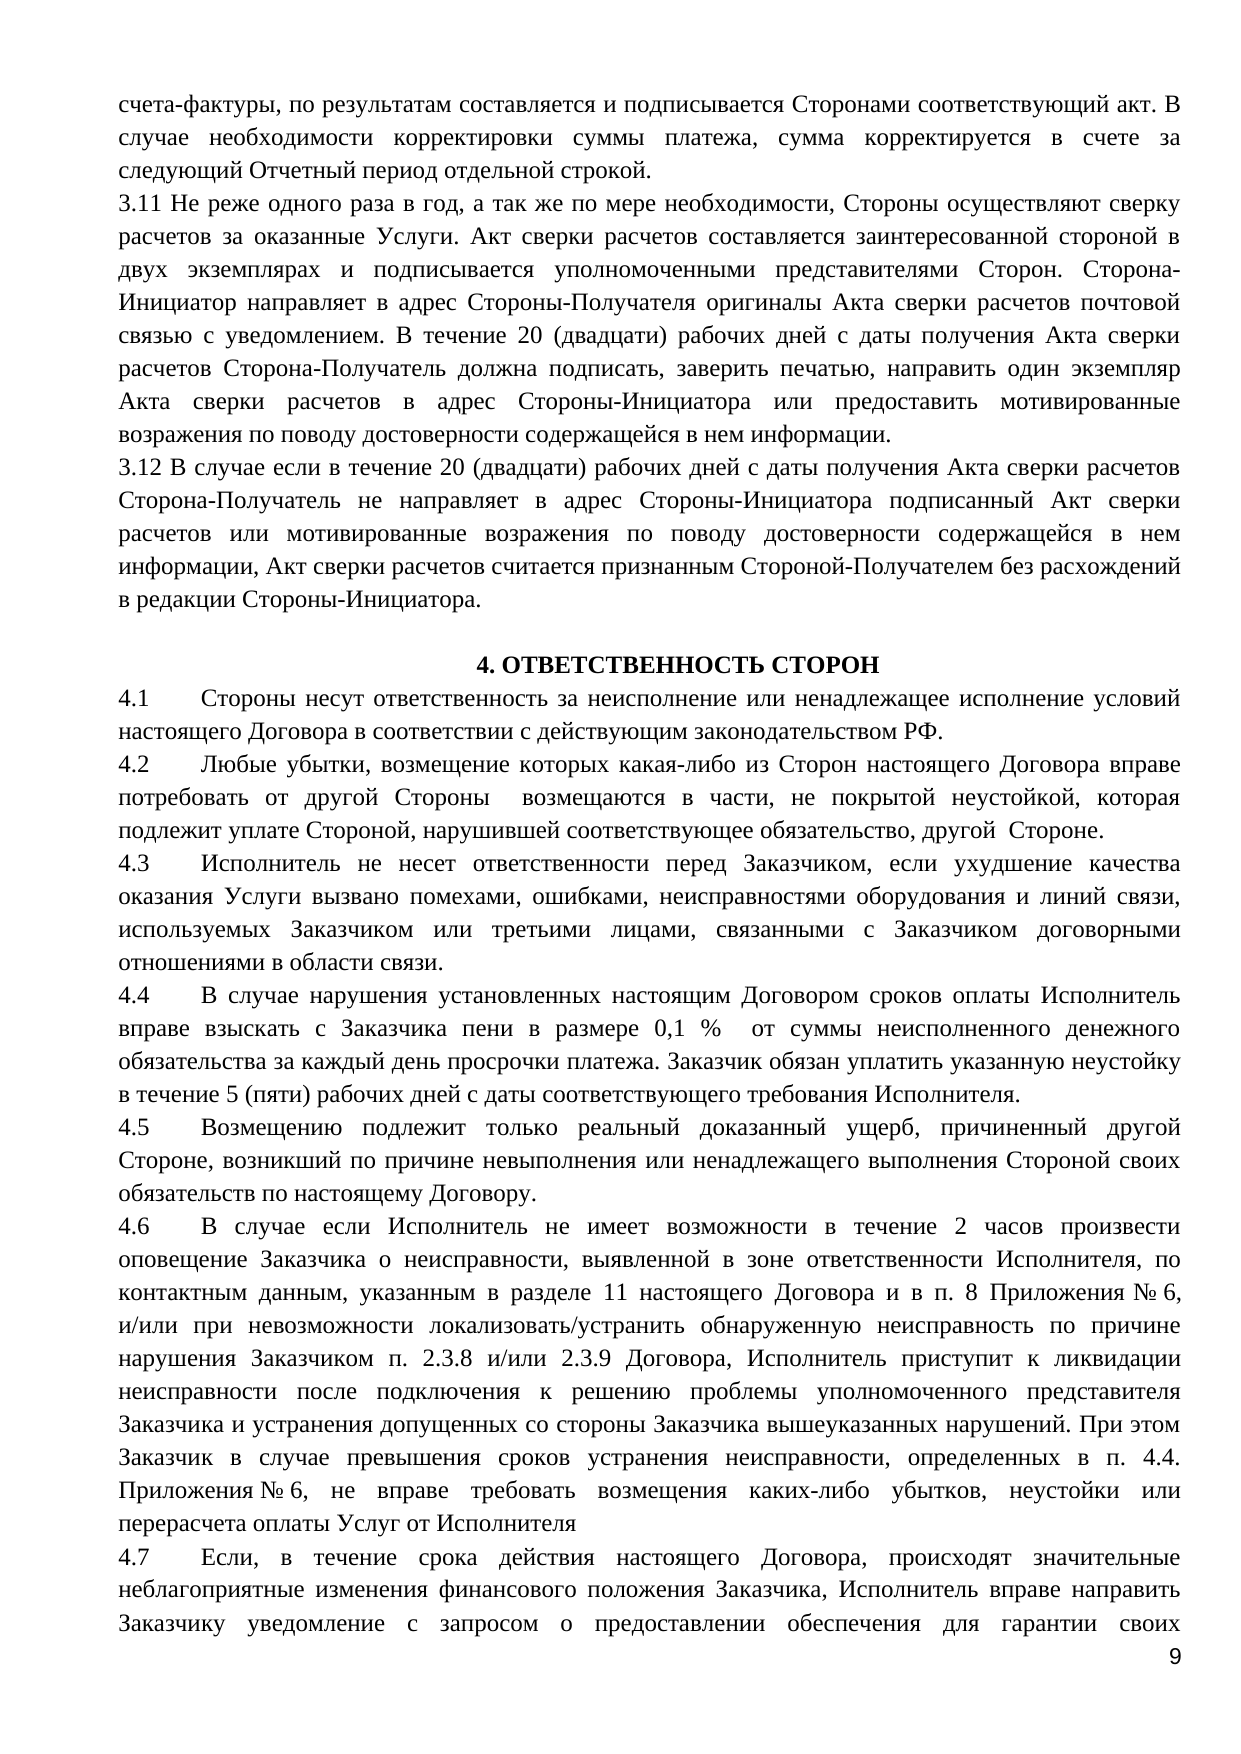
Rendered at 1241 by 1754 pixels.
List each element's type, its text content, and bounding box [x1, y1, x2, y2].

list В случае если Исполнитель не имеет возможности в течение 2 часов произвести оповещение Заказчика о неисправности, выявленной в зоне ответственности Исполнителя, по контактным данным, указанным в разделе 11 настоящего Договора и в п. 8 Приложения № 6, и/или при невозможности локализовать/устранить обнаруженную неисправность по причине нарушения Заказчиком п. 2.3.8 и/или 2.3.9 Договора, Исполнитель приступит к ликвидации неисправности после подключения к решению проблемы уполномоченного представителя Заказчика и устранения допущенных со стороны Заказчика вышеуказанных нарушений. При этом Заказчик в случае превышения сроков устранения неисправности, определенных в п. 4.4. Приложения № 6, не вправе требовать возмещения каких-либо убытков, неустойки или перерасчета оплаты Услуг от Исполнителя [118, 1211, 1182, 1537]
list Исполнитель не несет ответственности перед Заказчиком, если ухудшение качества оказания Услуги вызвано помехами, ошибками, неисправностями оборудования и линий связи, используемых Заказчиком или третьими лицами, связанными с Заказчиком договорными отношениями в области связи. [118, 848, 1182, 976]
text 3.11 Не реже одного раза в год, а так же по мере необходимости, Стороны осуществляют сверку расчетов за оказанные Услуги. Акт сверки расчетов составляется заинтересованной стороной в двух экземплярах и подписывается уполномоченными представителями Сторон. Сторона-Инициатор направляет в адрес Стороны-Получателя оригиналы Акта сверки расчетов почтовой связью с уведомлением. В течение 20 (двадцати) рабочих дней с даты получения Акта сверки расчетов Сторона-Получатель должна подписать, заверить печатью, направить один экземпляр Акта сверки расчетов в адрес Стороны-Инициатора или предоставить мотивированные возражения по поводу достоверности содержащейся в нем информации. [118, 188, 1182, 448]
text 3.12 В случае если в течение 20 (двадцати) рабочих дней с даты получения Акта сверки расчетов Сторона-Получатель не направляет в адрес Стороны-Инициатора подписанный Акт сверки расчетов или мотивированные возражения по поводу достоверности содержащейся в нем информации, Акт сверки расчетов считается признанным Стороной-Получателем без расхождений в редакции Стороны-Инициатора. [118, 452, 1182, 613]
list Любые убытки, возмещение которых какая-либо из Сторон настоящего Договора вправе потребовать от другой Стороны возмещаются в части, не покрытой неустойкой, которая подлежит уплате Стороной, нарушившей соответствующее обязательство, другой Стороне. [118, 749, 1182, 844]
list Стороны несут ответственность за неисполнение или ненадлежащее исполнение условий настоящего Договора в соответствии с действующим законодательством РФ. [118, 683, 1182, 745]
list В случае нарушения установленных настоящим Договором сроков оплаты Исполнитель вправе взыскать с Заказчика пени в размере 0,1 % от суммы неисполненного денежного обязательства за каждый день просрочки платежа. Заказчик обязан уплатить указанную неустойку в течение 5 (пяти) рабочих дней с даты соответствующего требования Исполнителя. [118, 980, 1182, 1108]
text 4. ОТВЕТСТВЕННОСТЬ СТОРОН [174, 650, 1182, 679]
list Возмещению подлежит только реальный доказанный ущерб, причиненный другой Стороне, возникший по причине невыполнения или ненадлежащего выполнения Стороной своих обязательств по настоящему Договору. [118, 1112, 1182, 1207]
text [118, 89, 1182, 183]
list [118, 1542, 1182, 1636]
